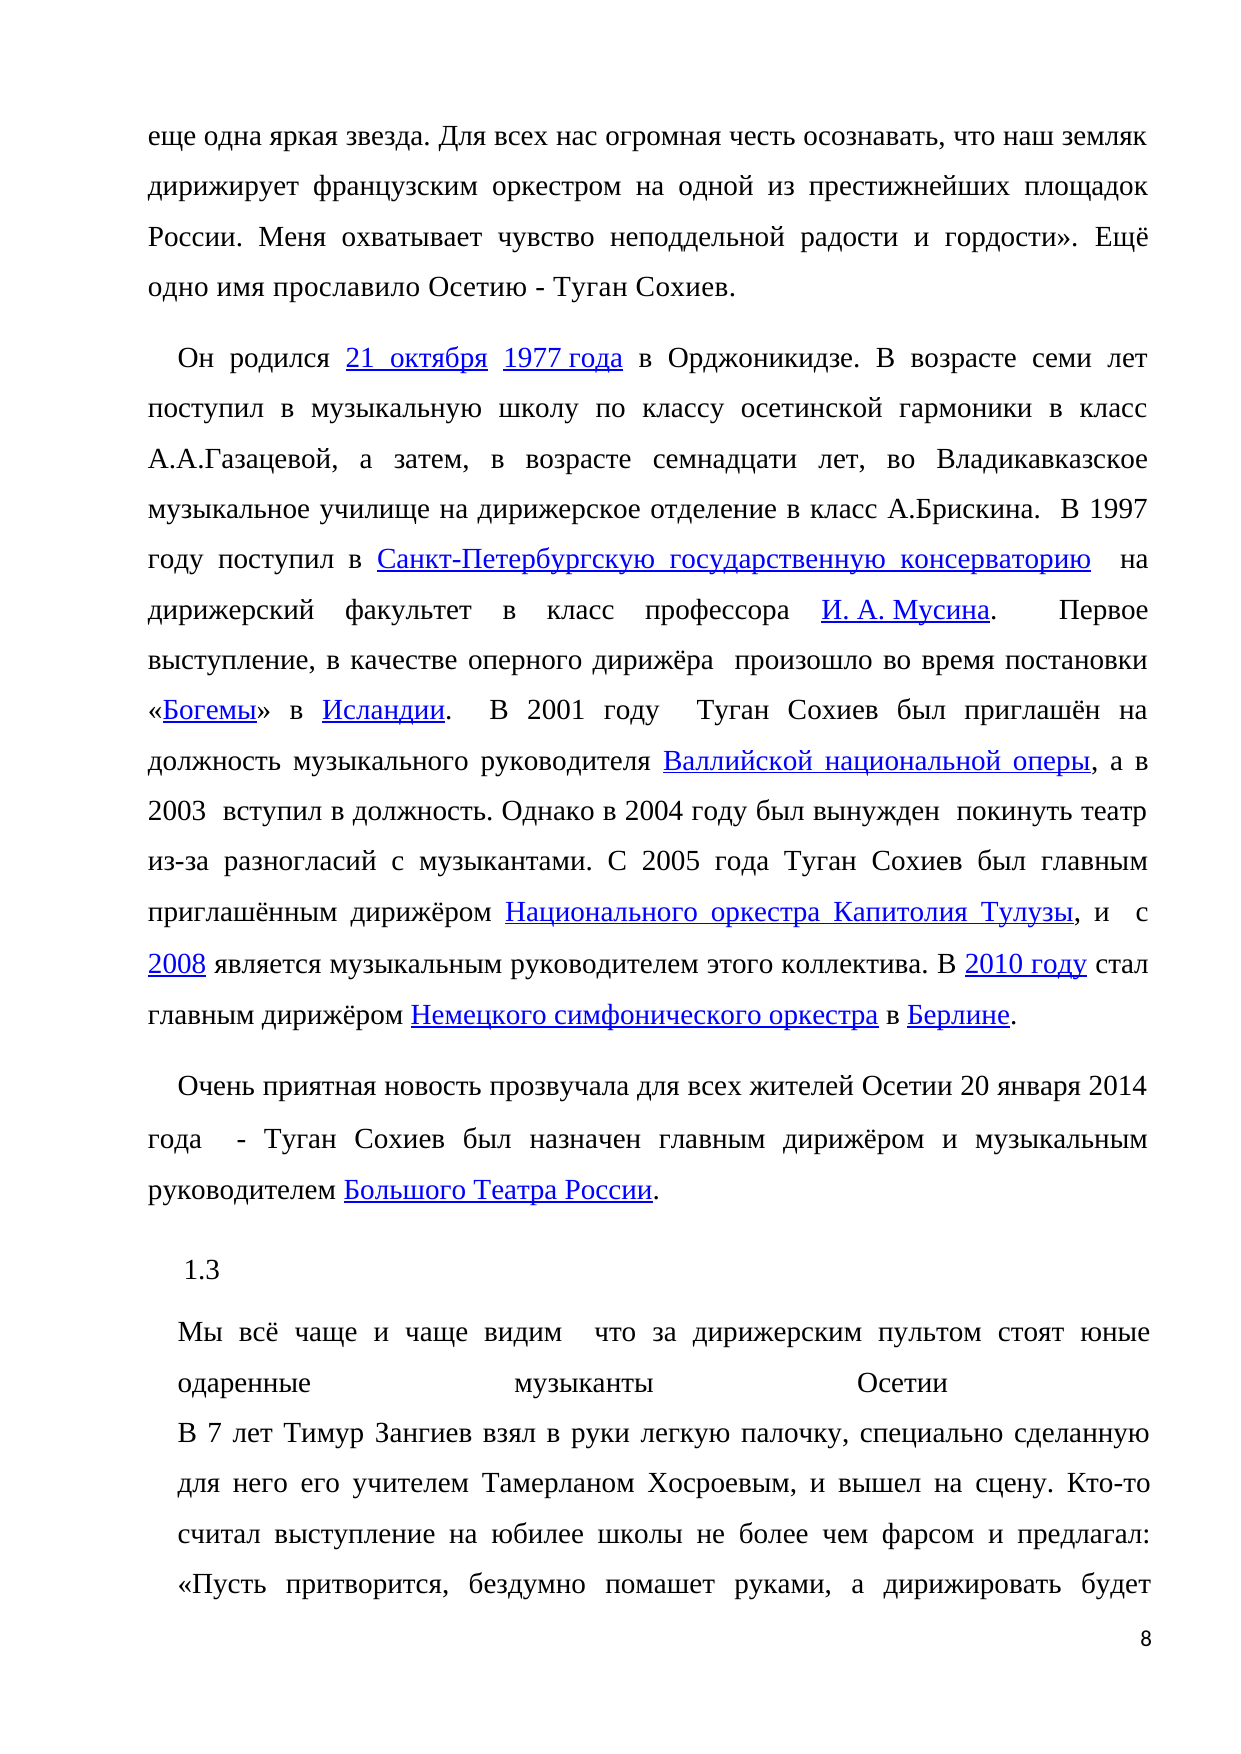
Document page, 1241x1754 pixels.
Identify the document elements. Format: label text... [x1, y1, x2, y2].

text 1.3 [177, 1252, 1152, 1285]
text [177, 1314, 1152, 1599]
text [148, 118, 1149, 303]
text Он родился 21 октября 1977 года в Орджоникидзе. В возрасте семи лет поступил в музыкальную школу по классу осетинской гармоники в класс А.А.Газацевой, а затем, в возрасте семнадцати лет, во Владикавказское музыкальное училище на дирижерское отделение в класс А.Брискина. В 1997 году поступил в Санкт-Петербургскую государственную консерваторию на дирижерский факультет в класс профессора И. А. Мусина. Первое выступление, в качестве оперного дирижёра произошло во время постановки «Богемы» в Исландии. В 2001 году Туган Сохиев был приглашён на должность музыкального руководителя Валлийской национальной оперы, а в 2003 вступил в должность. Однако в 2004 году был вынужден покинуть театр из-за разногласий с музыкантами. С 2005 года Туган Сохиев был главным приглашённым дирижёром Национального оркестра Капитолия Тулузы, и с 2008 является музыкальным руководителем этого коллектива. В 2010 году стал главным дирижёром Немецкого симфонического оркестра в Берлине. [148, 340, 1149, 1031]
text Очень приятная новость прозвучала для всех жителей Осетии 20 января 2014 года - Туган Сохиев был назначен главным дирижёром и музыкальным руководителем Большого Театра России. [148, 1068, 1149, 1206]
